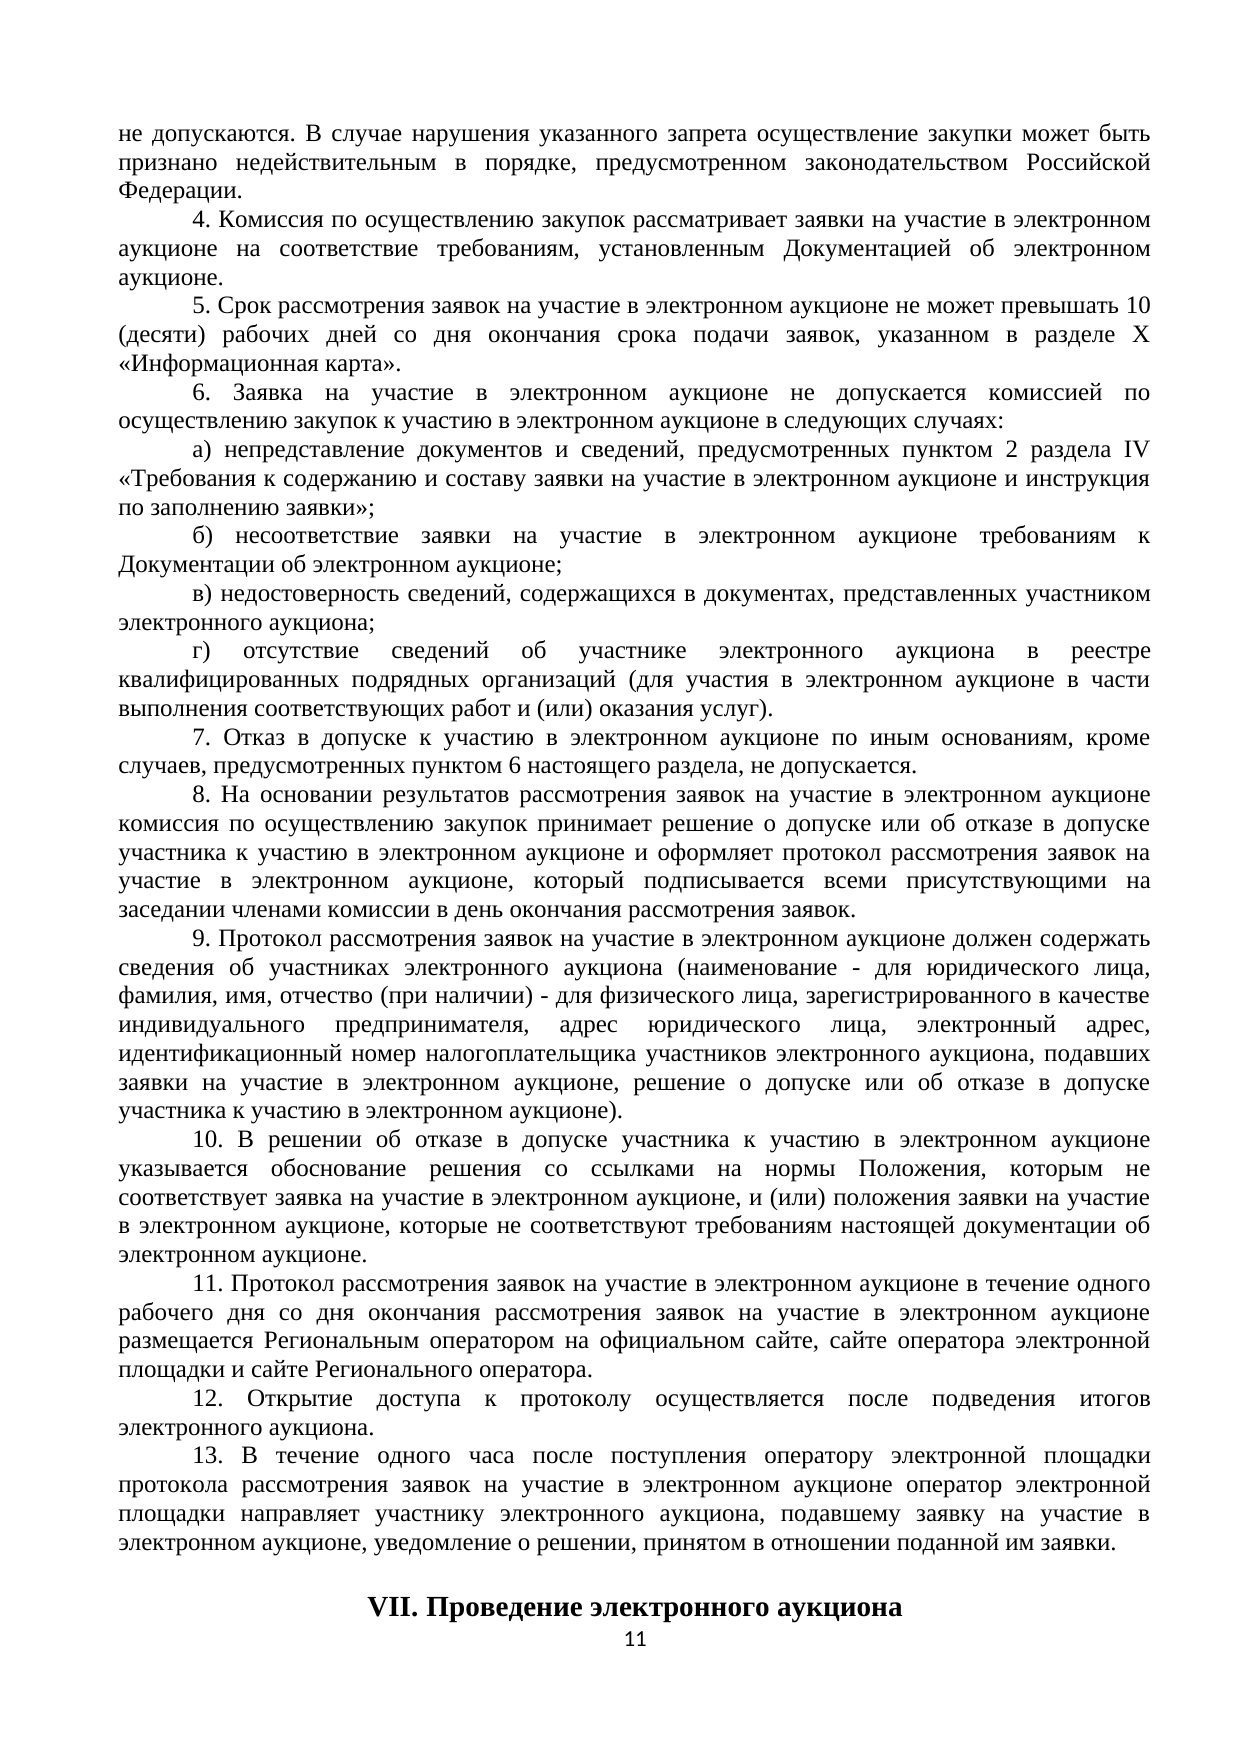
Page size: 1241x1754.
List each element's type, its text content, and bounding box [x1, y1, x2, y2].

list в) недостоверность сведений, содержащихся в документах, представленных участником электронного аукциона; [118, 578, 1152, 636]
list Проведение электронного аукциона [118, 1589, 1152, 1623]
list 12. Открытие доступа к протоколу осуществляется после подведения итогов электронного аукциона. [118, 1383, 1152, 1441]
list 4. Комиссия по осуществлению закупок рассматривает заявки на участие в электронном аукционе на соответствие требованиям, установленным Документацией об электронном аукционе. [118, 204, 1152, 291]
list 7. Отказ в допуске к участию в электронном аукционе по иным основаниям, кроме случаев, предусмотренных пунктом 6 настоящего раздела, не допускается. [118, 722, 1152, 779]
list б) несоответствие заявки на участие в электронном аукционе требованиям к Документации об электронном аукционе; [118, 521, 1152, 578]
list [118, 118, 1152, 204]
list 9. Протокол рассмотрения заявок на участие в электронном аукционе должен содержать сведения об участниках электронного аукциона (наименование - для юридического лица, фамилия, имя, отчество (при наличии) - для физического лица, зарегистрированного в качестве индивидуального предпринимателя, адрес юридического лица, электронный адрес, идентификационный номер налогоплательщика участников электронного аукциона, подавших заявки на участие в электронном аукционе, решение о допуске или об отказе в допуске участника к участию в электронном аукционе). [118, 923, 1152, 1124]
list г) отсутствие сведений об участнике электронного аукциона в реестре квалифицированных подрядных организаций (для участия в электронном аукционе в части выполнения соответствующих работ и (или) оказания услуг). [118, 636, 1152, 722]
list 11. Протокол рассмотрения заявок на участие в электронном аукционе в течение одного рабочего дня со дня окончания рассмотрения заявок на участие в электронном аукционе размещается Региональным оператором на официальном сайте, сайте оператора электронной площадки и сайте Регионального оператора. [118, 1268, 1152, 1383]
list 13. В течение одного часа после поступления оператору электронной площадки протокола рассмотрения заявок на участие в электронном аукционе оператор электронной площадки направляет участнику электронного аукциона, подавшему заявку на участие в электронном аукционе, уведомление о решении, принятом в отношении поданной им заявки. [118, 1441, 1152, 1556]
list 6. Заявка на участие в электронном аукционе не допускается комиссией по осуществлению закупок к участию в электронном аукционе в следующих случаях: [118, 377, 1152, 434]
list 10. В решении об отказе в допуске участника к участию в электронном аукционе указывается обоснование решения со ссылками на нормы Положения, которым не соответствует заявка на участие в электронном аукционе, и (или) положения заявки на участие в электронном аукционе, которые не соответствуют требованиям настоящей документации об электронном аукционе. [118, 1124, 1152, 1268]
list 8. На основании результатов рассмотрения заявок на участие в электронном аукционе комиссия по осуществлению закупок принимает решение о допуске или об отказе в допуске участника к участию в электронном аукционе и оформляет протокол рассмотрения заявок на участие в электронном аукционе, который подписывается всеми присутствующими на заседании членами комиссии в день окончания рассмотрения заявок. [118, 779, 1152, 923]
list 5. Срок рассмотрения заявок на участие в электронном аукционе не может превышать 10 (десяти) рабочих дней со дня окончания срока подачи заявок, указанном в разделе X «Информационная карта». [118, 291, 1152, 377]
list а) непредставление документов и сведений, предусмотренных пунктом 2 раздела IV «Требования к содержанию и составу заявки на участие в электронном аукционе и инструкция по заполнению заявки»; [118, 434, 1152, 521]
